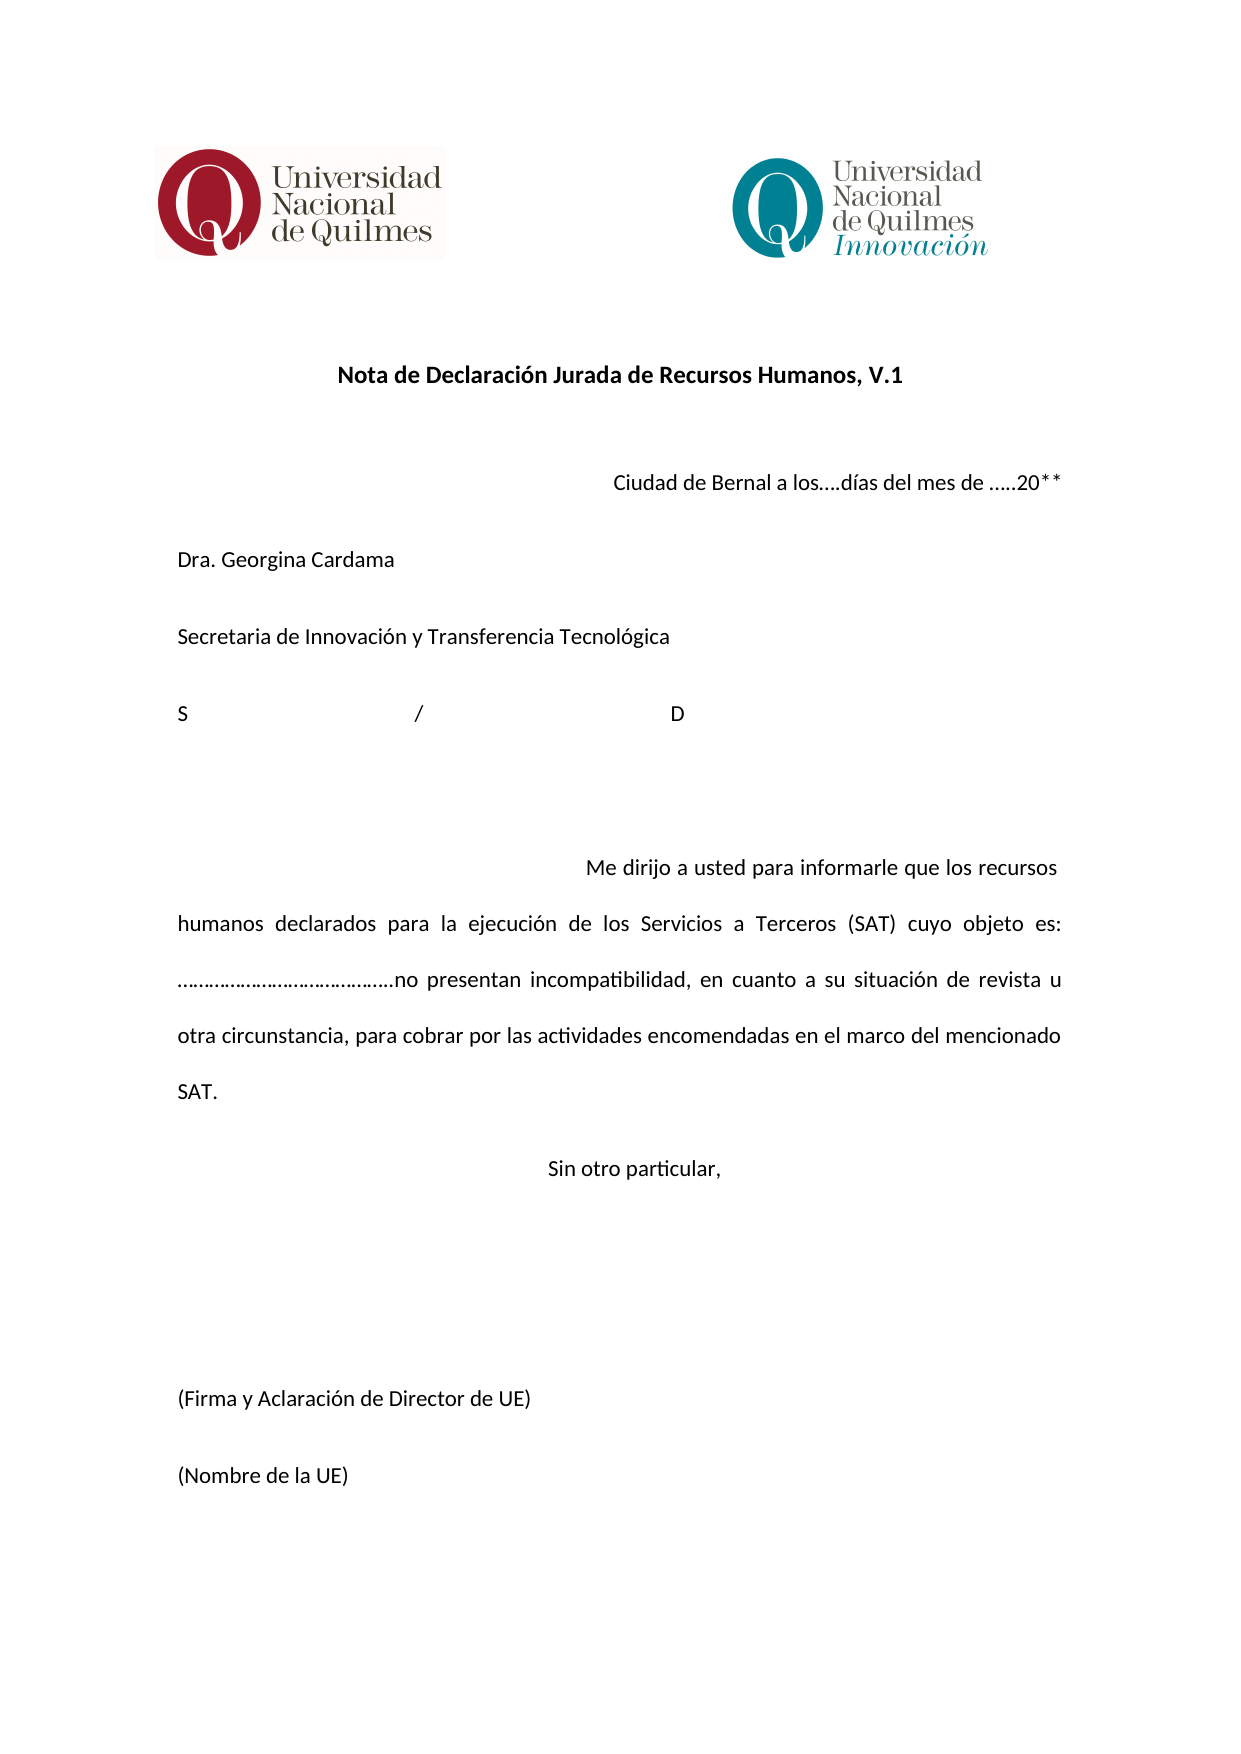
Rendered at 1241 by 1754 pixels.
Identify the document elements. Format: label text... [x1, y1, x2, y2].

text S / D [177, 699, 1063, 727]
text (Nombre de la UE) [177, 1461, 1063, 1489]
text (Firma y Aclaración de Director de UE) [177, 1384, 1063, 1413]
text Sin otro particular, [177, 1154, 1063, 1182]
text Me dirijo a usted para informarle que los recursos humanos declarados para la ejecución de los Servicios a Terceros (SAT) cuyo objeto es:…………………………………..no presentan incompatibilidad, en cuanto a su situación de revista u otra circunstancia, para cobrar por las actividades encomendadas en el marco del mencionado SAT. [177, 853, 1063, 1105]
text Dra. Georgina Cardama [177, 545, 1063, 573]
picture [154, 146, 446, 259]
text Ciudad de Bernal a los….días del mes de …..20** [177, 468, 1063, 497]
text Nota de Declaración Jurada de Recursos Humanos, V.1 [177, 360, 1063, 390]
text Secretaria de Innovación y Transferencia Tecnológica [177, 622, 1063, 650]
picture [728, 156, 993, 259]
